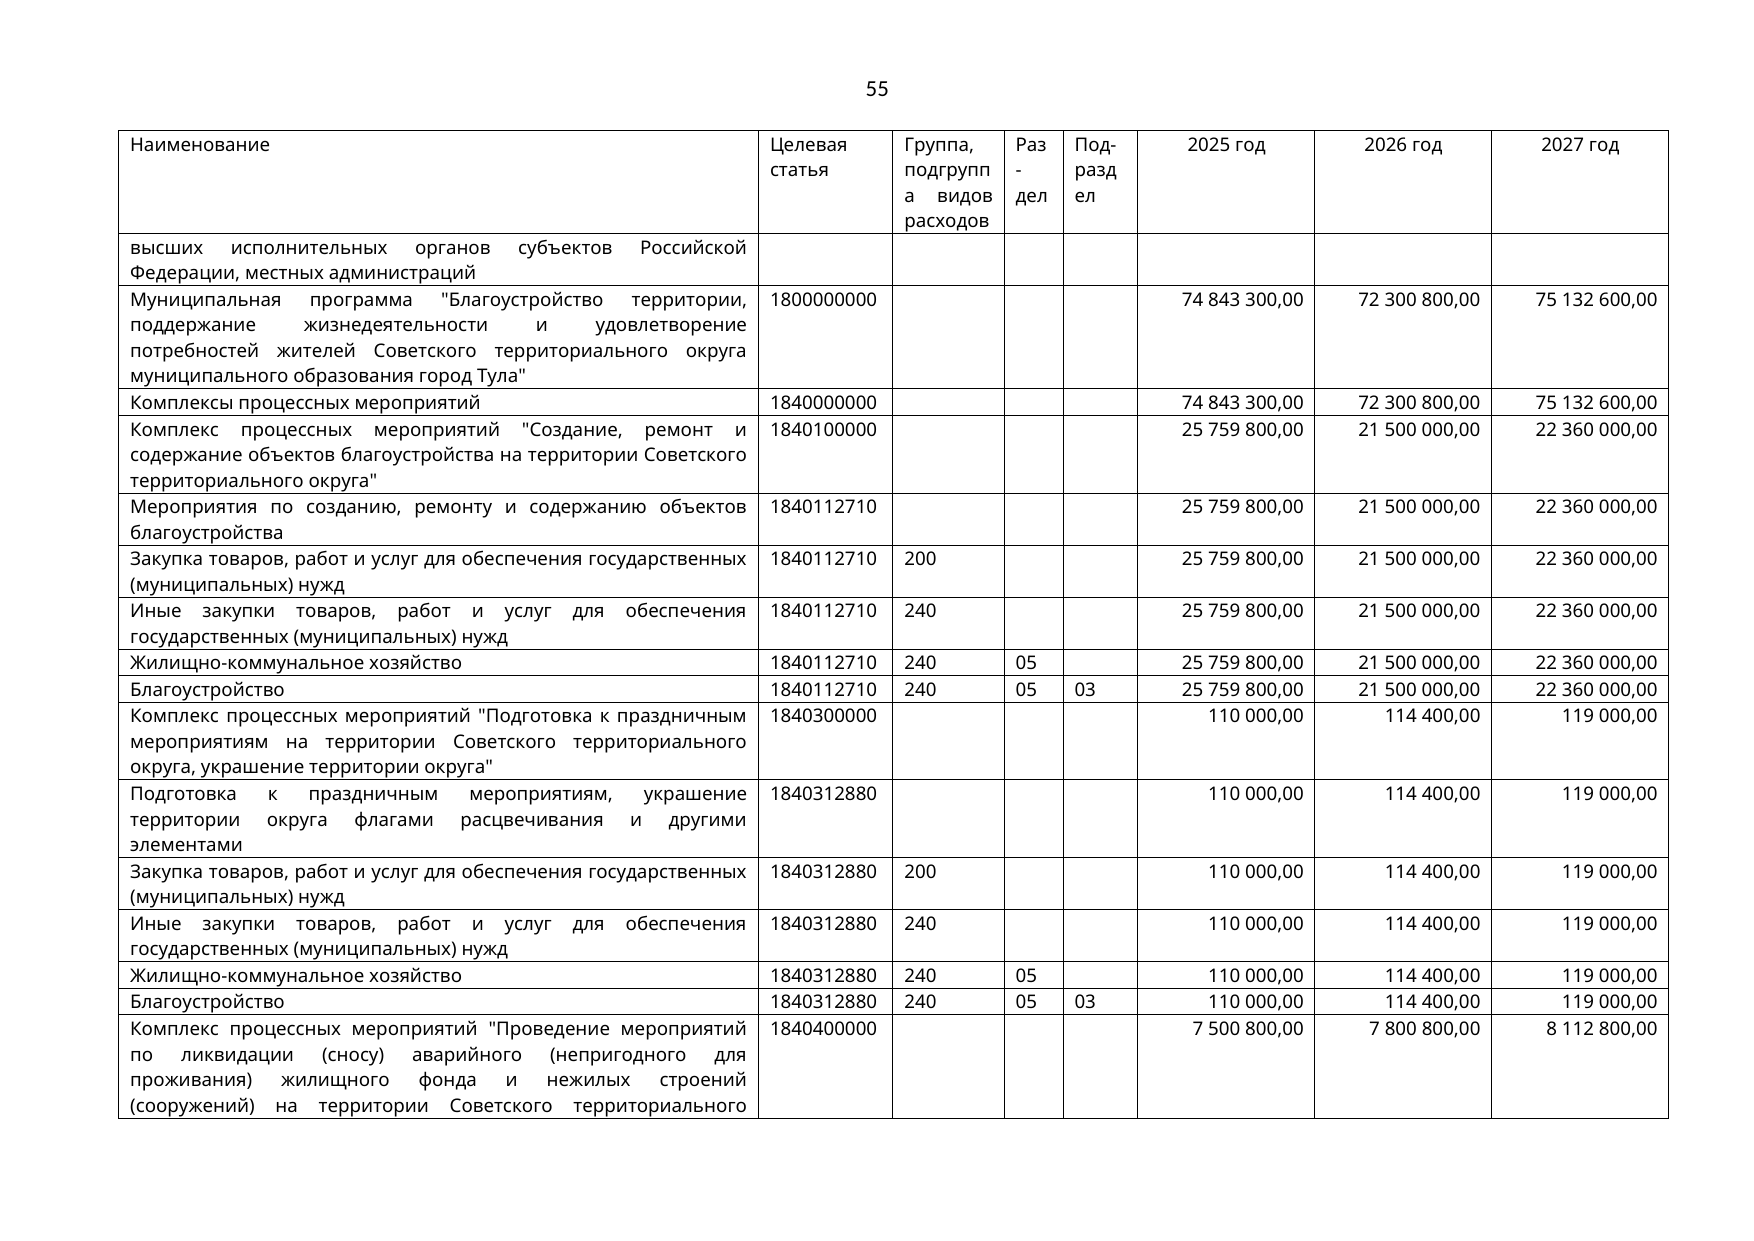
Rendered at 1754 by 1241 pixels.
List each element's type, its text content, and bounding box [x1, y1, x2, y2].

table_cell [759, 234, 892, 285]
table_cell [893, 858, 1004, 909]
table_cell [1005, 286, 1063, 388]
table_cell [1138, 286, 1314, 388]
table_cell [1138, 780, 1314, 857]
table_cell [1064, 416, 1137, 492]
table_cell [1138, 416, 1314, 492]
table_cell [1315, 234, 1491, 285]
table_header 2027 год [1492, 131, 1668, 233]
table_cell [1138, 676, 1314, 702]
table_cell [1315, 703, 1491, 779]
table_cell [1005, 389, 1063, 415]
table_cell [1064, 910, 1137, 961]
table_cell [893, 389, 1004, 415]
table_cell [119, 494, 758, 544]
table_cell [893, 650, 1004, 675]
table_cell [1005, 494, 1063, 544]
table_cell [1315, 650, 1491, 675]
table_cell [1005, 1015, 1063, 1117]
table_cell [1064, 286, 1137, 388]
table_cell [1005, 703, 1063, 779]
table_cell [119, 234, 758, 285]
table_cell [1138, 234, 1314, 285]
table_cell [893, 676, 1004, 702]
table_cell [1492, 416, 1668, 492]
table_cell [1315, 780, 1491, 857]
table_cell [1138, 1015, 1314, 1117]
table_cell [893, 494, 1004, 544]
table_header Наименование [119, 131, 758, 233]
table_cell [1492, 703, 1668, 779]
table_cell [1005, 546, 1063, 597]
table_header 2025 год [1138, 131, 1314, 233]
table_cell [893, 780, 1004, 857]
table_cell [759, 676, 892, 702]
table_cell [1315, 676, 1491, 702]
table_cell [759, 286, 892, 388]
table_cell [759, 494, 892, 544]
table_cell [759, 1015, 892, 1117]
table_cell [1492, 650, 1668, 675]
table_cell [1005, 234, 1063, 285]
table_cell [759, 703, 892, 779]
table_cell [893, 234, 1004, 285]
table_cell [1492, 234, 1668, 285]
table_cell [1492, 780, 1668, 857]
table_header 2026 год [1315, 131, 1491, 233]
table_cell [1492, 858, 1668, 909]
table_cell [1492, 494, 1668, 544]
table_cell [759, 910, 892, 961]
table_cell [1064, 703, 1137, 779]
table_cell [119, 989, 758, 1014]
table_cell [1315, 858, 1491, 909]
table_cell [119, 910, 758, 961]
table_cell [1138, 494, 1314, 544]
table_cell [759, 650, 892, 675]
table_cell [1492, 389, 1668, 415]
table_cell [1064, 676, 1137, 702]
table_header Под-раздел [1064, 131, 1137, 233]
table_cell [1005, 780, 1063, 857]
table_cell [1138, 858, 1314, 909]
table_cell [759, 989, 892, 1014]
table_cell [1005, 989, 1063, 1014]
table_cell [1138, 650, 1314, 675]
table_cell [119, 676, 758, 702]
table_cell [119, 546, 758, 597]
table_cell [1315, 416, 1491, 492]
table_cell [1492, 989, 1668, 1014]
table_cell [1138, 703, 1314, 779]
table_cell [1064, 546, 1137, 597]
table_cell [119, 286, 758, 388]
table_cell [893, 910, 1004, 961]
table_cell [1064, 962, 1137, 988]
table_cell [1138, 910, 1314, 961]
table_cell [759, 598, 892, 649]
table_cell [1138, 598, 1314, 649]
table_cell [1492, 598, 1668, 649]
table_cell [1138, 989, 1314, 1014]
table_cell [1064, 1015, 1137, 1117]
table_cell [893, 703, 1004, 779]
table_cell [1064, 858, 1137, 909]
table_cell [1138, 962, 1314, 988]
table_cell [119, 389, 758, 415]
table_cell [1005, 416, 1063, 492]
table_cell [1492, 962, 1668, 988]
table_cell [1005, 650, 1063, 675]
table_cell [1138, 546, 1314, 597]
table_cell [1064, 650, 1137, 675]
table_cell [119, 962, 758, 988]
table_header Целевая статья [759, 131, 892, 233]
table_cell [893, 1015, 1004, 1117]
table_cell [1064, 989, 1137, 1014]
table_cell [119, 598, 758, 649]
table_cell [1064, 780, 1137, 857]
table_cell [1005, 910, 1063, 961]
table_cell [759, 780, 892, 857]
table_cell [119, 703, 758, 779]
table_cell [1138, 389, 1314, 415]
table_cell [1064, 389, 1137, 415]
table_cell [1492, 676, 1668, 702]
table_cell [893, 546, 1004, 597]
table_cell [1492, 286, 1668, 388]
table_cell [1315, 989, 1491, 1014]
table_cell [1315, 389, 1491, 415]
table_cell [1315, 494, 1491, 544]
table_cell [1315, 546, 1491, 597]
table_header Группа, подгруппа видов расходов [893, 131, 1004, 233]
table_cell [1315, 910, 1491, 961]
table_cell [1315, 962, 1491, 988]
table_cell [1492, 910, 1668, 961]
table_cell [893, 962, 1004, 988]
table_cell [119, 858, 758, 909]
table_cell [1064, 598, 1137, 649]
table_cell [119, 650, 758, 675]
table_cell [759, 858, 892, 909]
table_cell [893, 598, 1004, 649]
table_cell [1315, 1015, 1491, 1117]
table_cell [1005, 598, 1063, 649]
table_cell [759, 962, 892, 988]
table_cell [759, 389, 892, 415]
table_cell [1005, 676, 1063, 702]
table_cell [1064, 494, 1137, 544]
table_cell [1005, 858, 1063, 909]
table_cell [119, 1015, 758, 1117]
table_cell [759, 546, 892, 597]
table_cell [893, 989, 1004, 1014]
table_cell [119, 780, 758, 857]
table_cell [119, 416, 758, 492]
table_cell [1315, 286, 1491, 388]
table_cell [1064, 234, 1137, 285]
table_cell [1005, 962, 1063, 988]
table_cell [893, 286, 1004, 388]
table_header Раз-дел [1005, 131, 1063, 233]
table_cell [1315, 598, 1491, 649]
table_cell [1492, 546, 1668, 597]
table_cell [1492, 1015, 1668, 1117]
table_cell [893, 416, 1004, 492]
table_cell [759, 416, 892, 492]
